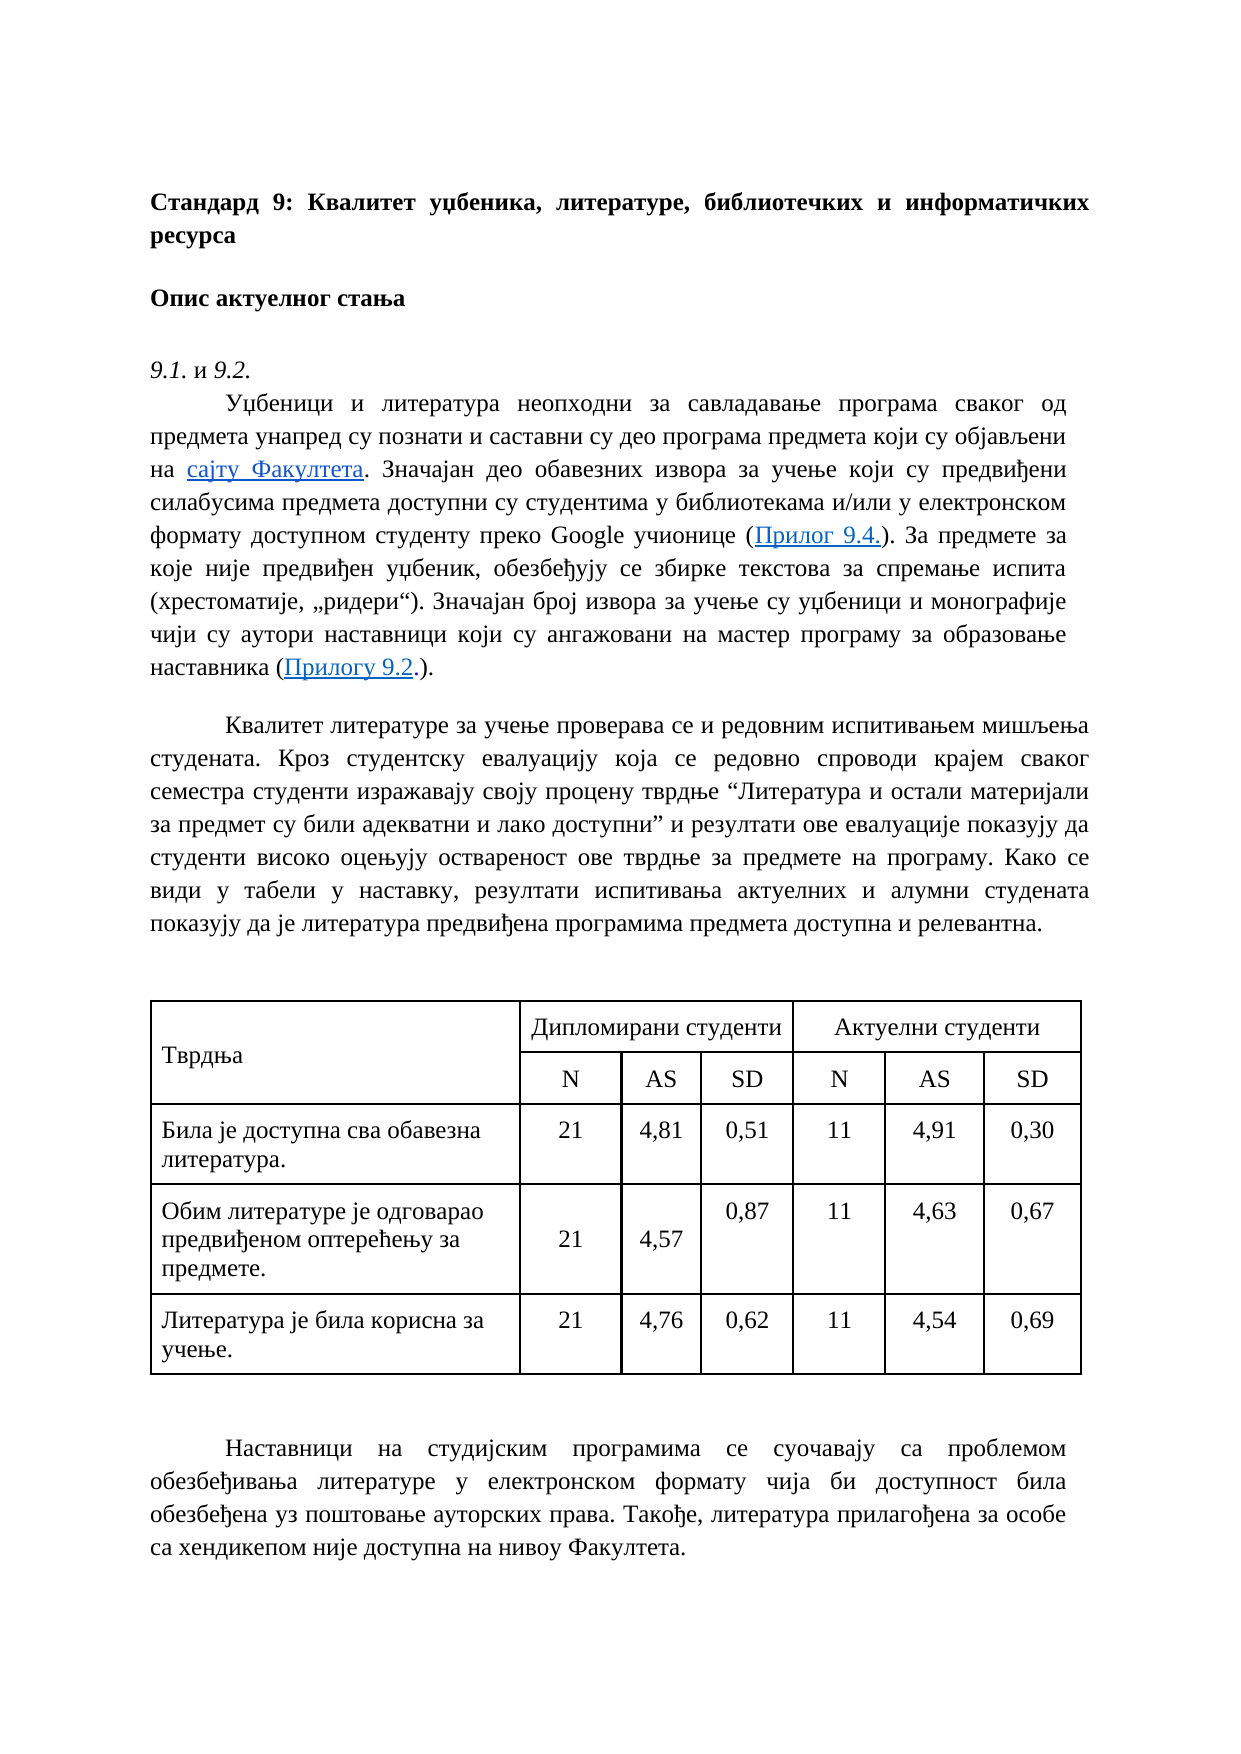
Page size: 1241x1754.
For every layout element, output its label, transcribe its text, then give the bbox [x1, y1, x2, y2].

text Наставници на студијским програмима се суочавају са проблемом обезбеђивања литературе у електронском формату чија би доступност била обезбеђена уз поштовање ауторских права. Такође, литература прилагођена за особе са хендикепом није доступна на нивоу Факултета. [150, 1433, 1067, 1561]
text Квалитет литературе за учење проверава се и редовним испитивањем мишљења студената. Кроз студентску евалуацију која се редовно спроводи крајем сваког семестра студенти изражавају своју процену тврдње “Литература и остали материјали за предмет су били адекватни и лако доступни” и резултати ове евалуације показују да студенти високо оцењују оствареност ове тврдње за предмете на програму. Како се види у табели y наставку, резултати испитивања актуелних и алумни студената показују да је литература предвиђена програмима предмета доступна и релевантна. [150, 710, 1090, 937]
text 9.1. и 9.2. [150, 355, 1090, 384]
text Уџбеници и литература неопходни за савладавање програма сваког од предмета унапред су познати и саставни су део програма предмета који су објављени на сајту Факултета. Значајан део обавезних извора за учење који су предвиђени силабусима предмета доступни су студентима у библиотекама и/или у електронском формату доступном студенту преко Google учионице (Прилог 9.4.). За предмете за које није предвиђен уџбеник, обезбеђују се збирке текстова за спремање испита (хрестоматије, „ридери“). Значајан број извора за учење су уџбеници и монографије чији су аутори наставници који су ангажовани на мастер програму за образовање наставника (Прилогу 9.2.). [150, 388, 1067, 681]
subtitle Опис актуелног стања [150, 283, 1090, 311]
subtitle Стандард 9: Квалитет уџбеника, литературе, библиотечких и информатичких ресурса [150, 187, 1090, 249]
